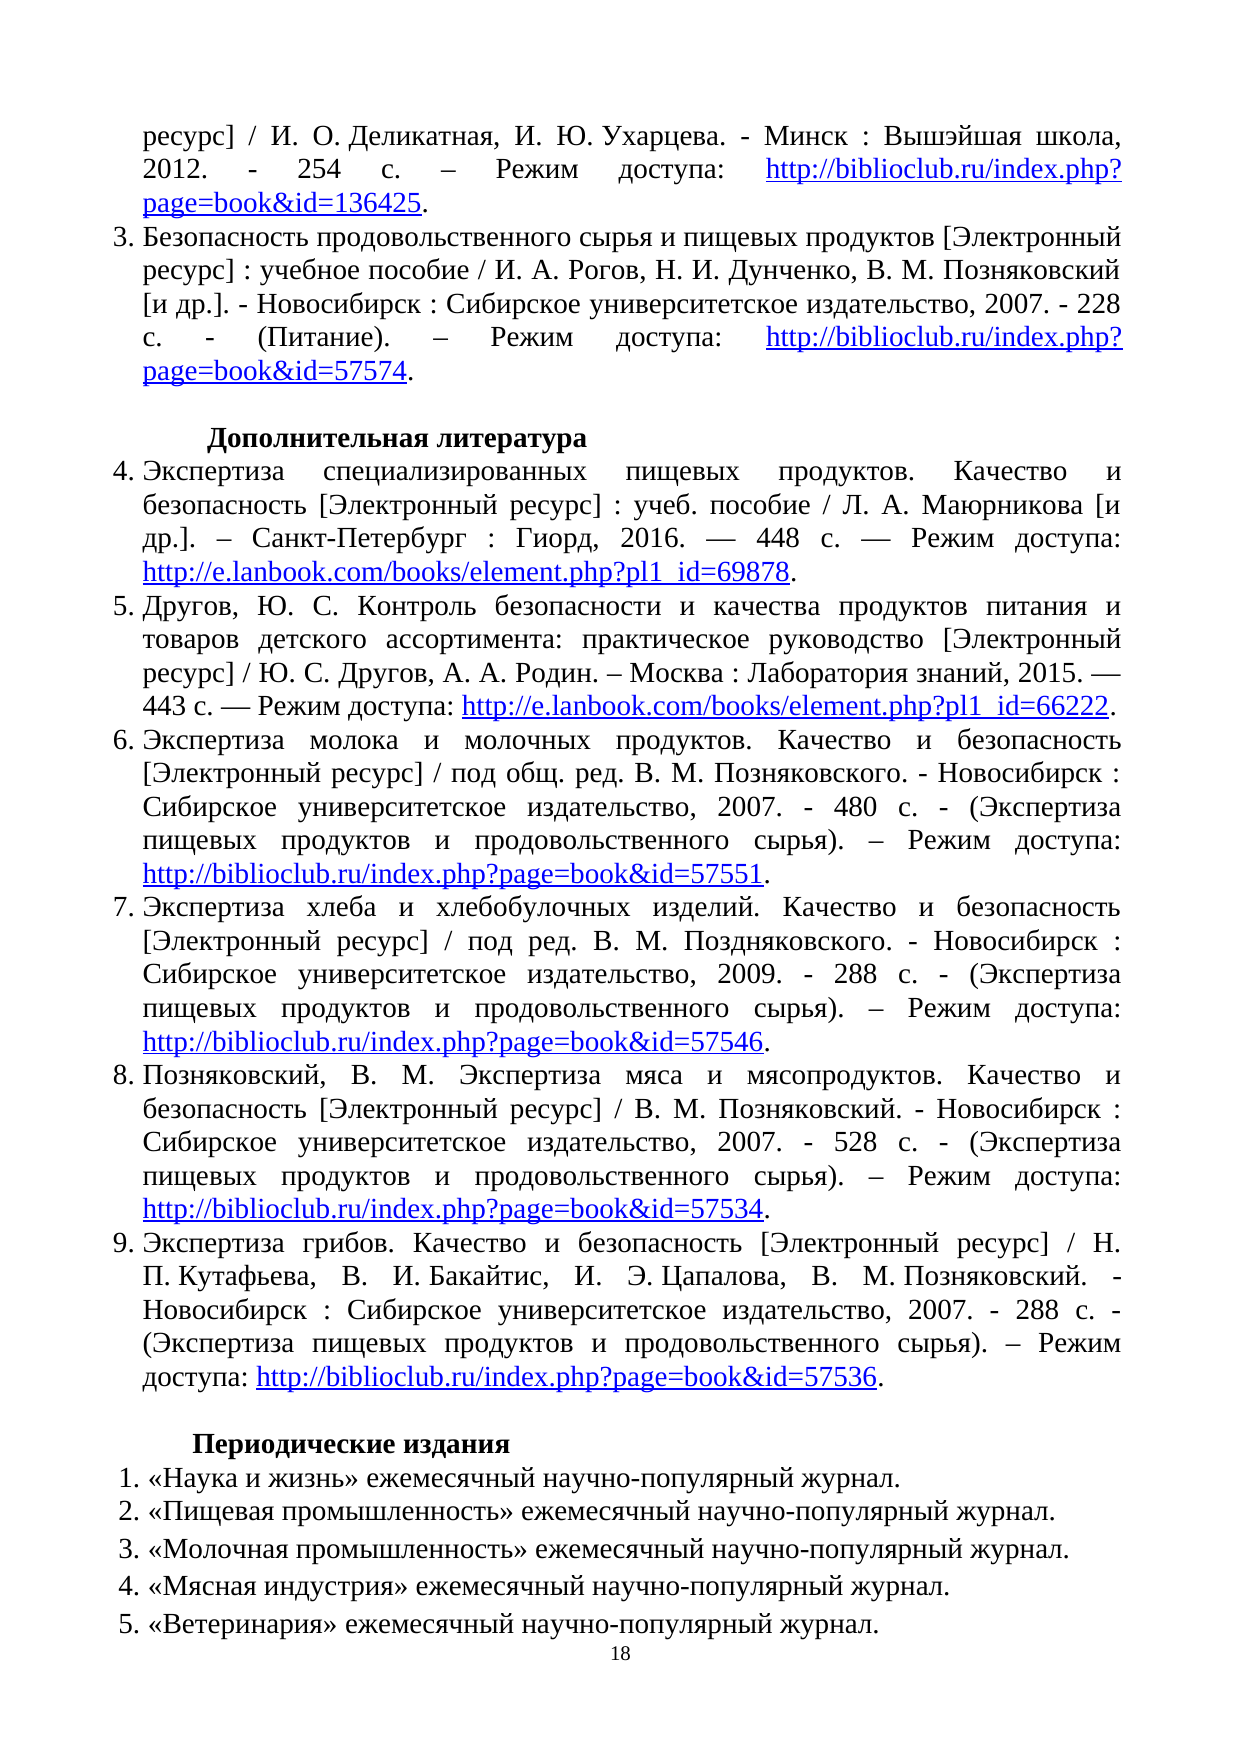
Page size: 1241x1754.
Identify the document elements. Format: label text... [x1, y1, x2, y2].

list Экспертиза специализированных пищевых продуктов. Качество и безопасность [Электронный ресурс] : учеб. пособие / Л. А. Маюрникова [и др.]. – Санкт-Петербург : Гиорд, 2016. — 448 с. — Режим доступа: http://e.lanbook.com/books/element.php?pl1_id=69878. [113, 453, 1122, 588]
text Периодические издания [118, 1426, 1122, 1460]
list Безопасность продовольственного сырья и пищевых продуктов [Электронный ресурс] : учебное пособие / И. А. Рогов, Н. И. Дунченко, В. М. Позняковский [и др.]. - Новосибирск : Сибирское университетское издательство, 2007. - 228 с. - (Питание). – Режим доступа: http://biblioclub.ru/index.php?page=book&id=57574. [113, 219, 1122, 386]
list «Молочная промышленность» ежемесячный научно-популярный журнал. [118, 1531, 1122, 1564]
list Экспертиза грибов. Качество и безопасность [Электронный ресурс] / Н. П. Кутафьева, В. И. Бакайтис, И. Э. Цапалова, В. М. Позняковский. - Новосибирск : Сибирское университетское издательство, 2007. - 288 с. - (Экспертиза пищевых продуктов и продовольственного сырья). – Режим доступа: http://biblioclub.ru/index.php?page=book&id=57536. [113, 1225, 1122, 1393]
list Другов, Ю. С. Контроль безопасности и качества продуктов питания и товаров детского ассортимента: практическое руководство [Электронный ресурс] / Ю. С. Другов, А. А. Родин. – Москва : Лаборатория знаний, 2015. — 443 с. — Режим доступа: http://e.lanbook.com/books/element.php?pl1_id=66222. [113, 588, 1122, 722]
list «Наука и жизнь» ежемесячный научно-популярный журнал. [118, 1460, 1122, 1493]
list «Пищевая промышленность» ежемесячный научно-популярный журнал. [118, 1493, 1122, 1527]
list Экспертиза молока и молочных продуктов. Качество и безопасность [Электронный ресурс] / под общ. ред. В. М. Позняковского. - Новосибирск : Сибирское университетское издательство, 2007. - 480 с. - (Экспертиза пищевых продуктов и продовольственного сырья). – Режим доступа: http://biblioclub.ru/index.php?page=book&id=57551. [113, 722, 1122, 889]
text Дополнительная литература [118, 420, 1122, 453]
list «Мясная индустрия» ежемесячный научно-популярный журнал. [118, 1568, 1122, 1602]
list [113, 118, 1122, 219]
list Позняковский, В. М. Экспертиза мяса и мясопродуктов. Качество и безопасность [Электронный ресурс] / В. М. Позняковский. - Новосибирск : Сибирское университетское издательство, 2007. - 528 с. - (Экспертиза пищевых продуктов и продовольственного сырья). – Режим доступа: http://biblioclub.ru/index.php?page=book&id=57534. [113, 1057, 1122, 1225]
list «Ветеринария» ежемесячный научно-популярный журнал. [118, 1606, 1122, 1639]
list Экспертиза хлеба и хлебобулочных изделий. Качество и безопасность [Электронный ресурс] / под ред. В. М. Поздняковского. - Новосибирск : Сибирское университетское издательство, 2009. - 288 с. - (Экспертиза пищевых продуктов и продовольственного сырья). – Режим доступа: http://biblioclub.ru/index.php?page=book&id=57546. [113, 889, 1122, 1057]
